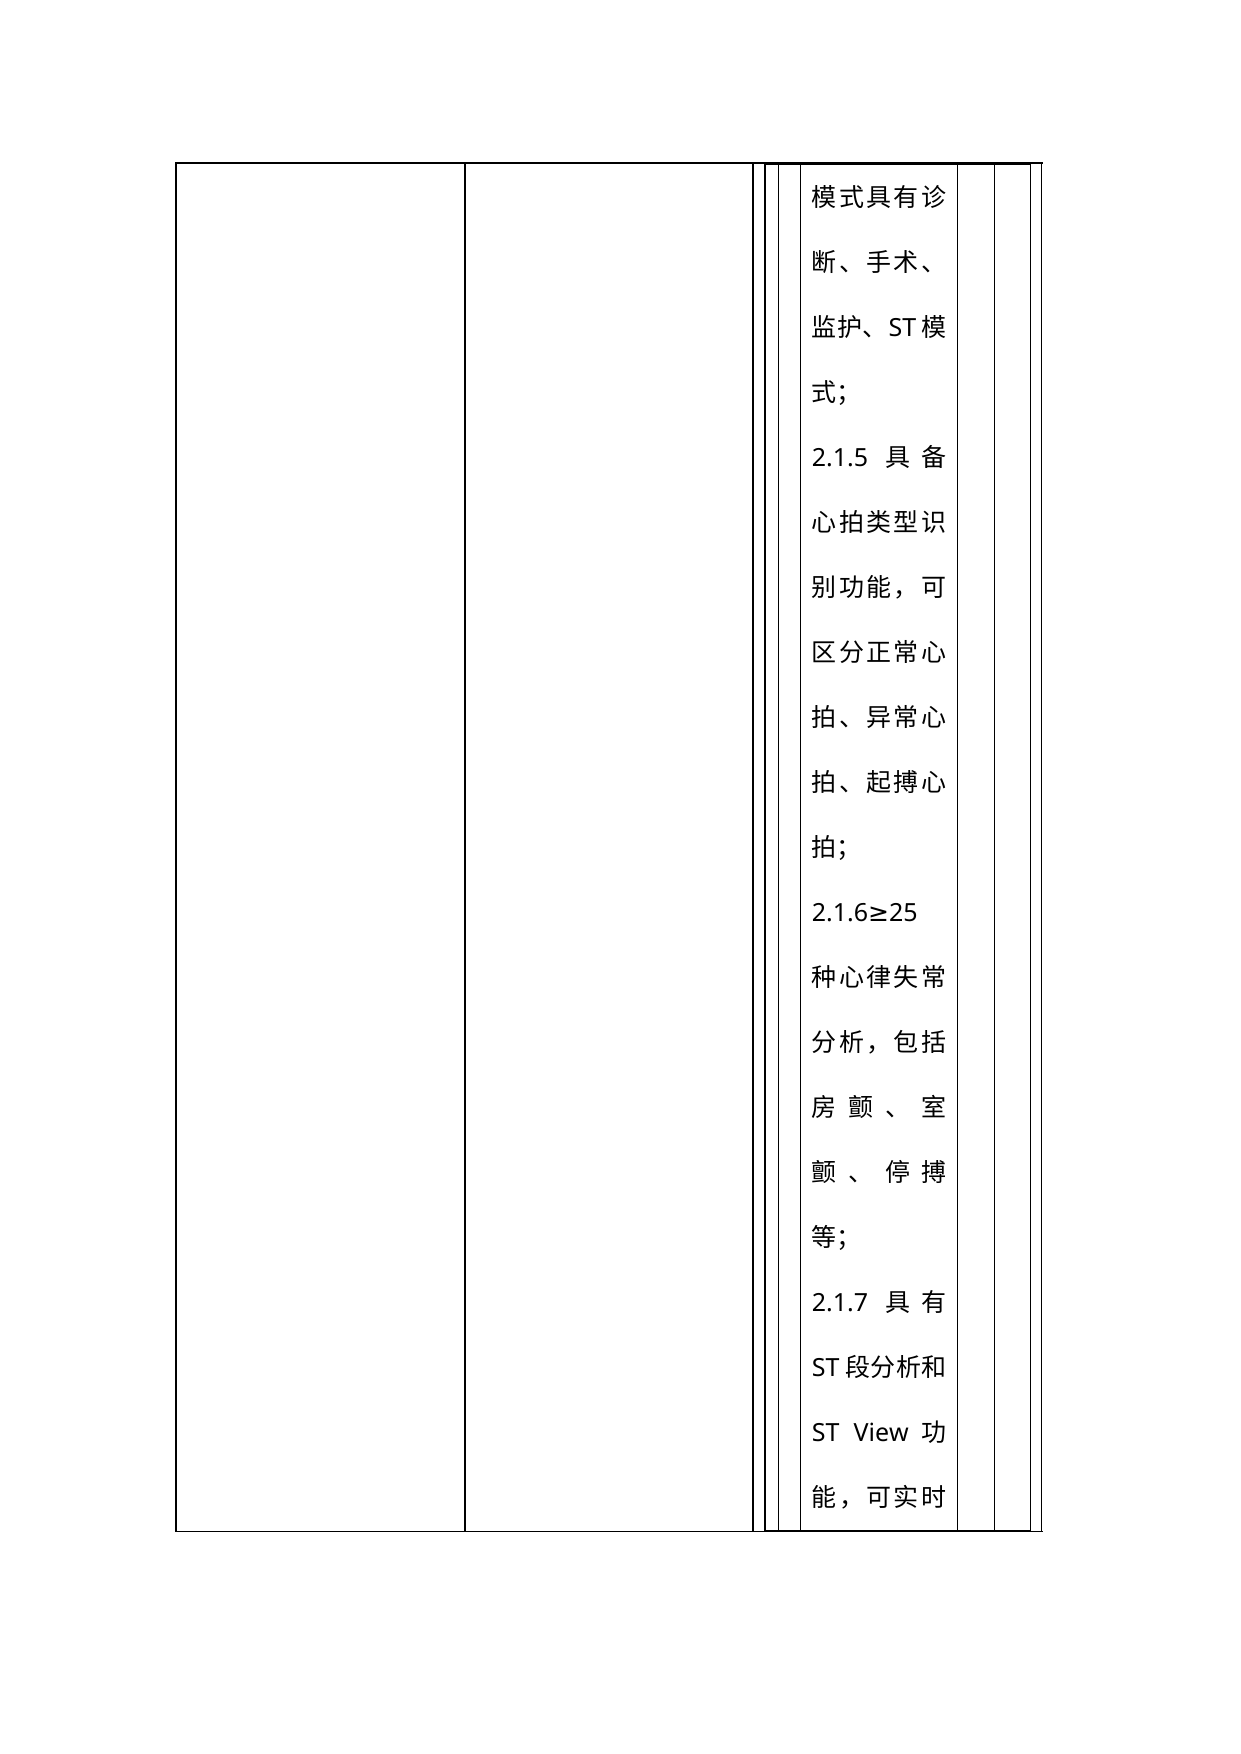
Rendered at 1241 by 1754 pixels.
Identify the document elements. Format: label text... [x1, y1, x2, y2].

table_cell [779, 165, 800, 1530]
table_cell [958, 165, 994, 1530]
table_cell [754, 164, 764, 1531]
table_cell [995, 165, 1030, 1530]
table_cell [466, 164, 752, 1531]
table_cell [766, 165, 778, 1530]
table_cell [801, 165, 957, 1530]
table_cell [1031, 164, 1041, 1531]
table_cell 1 [177, 164, 464, 1531]
